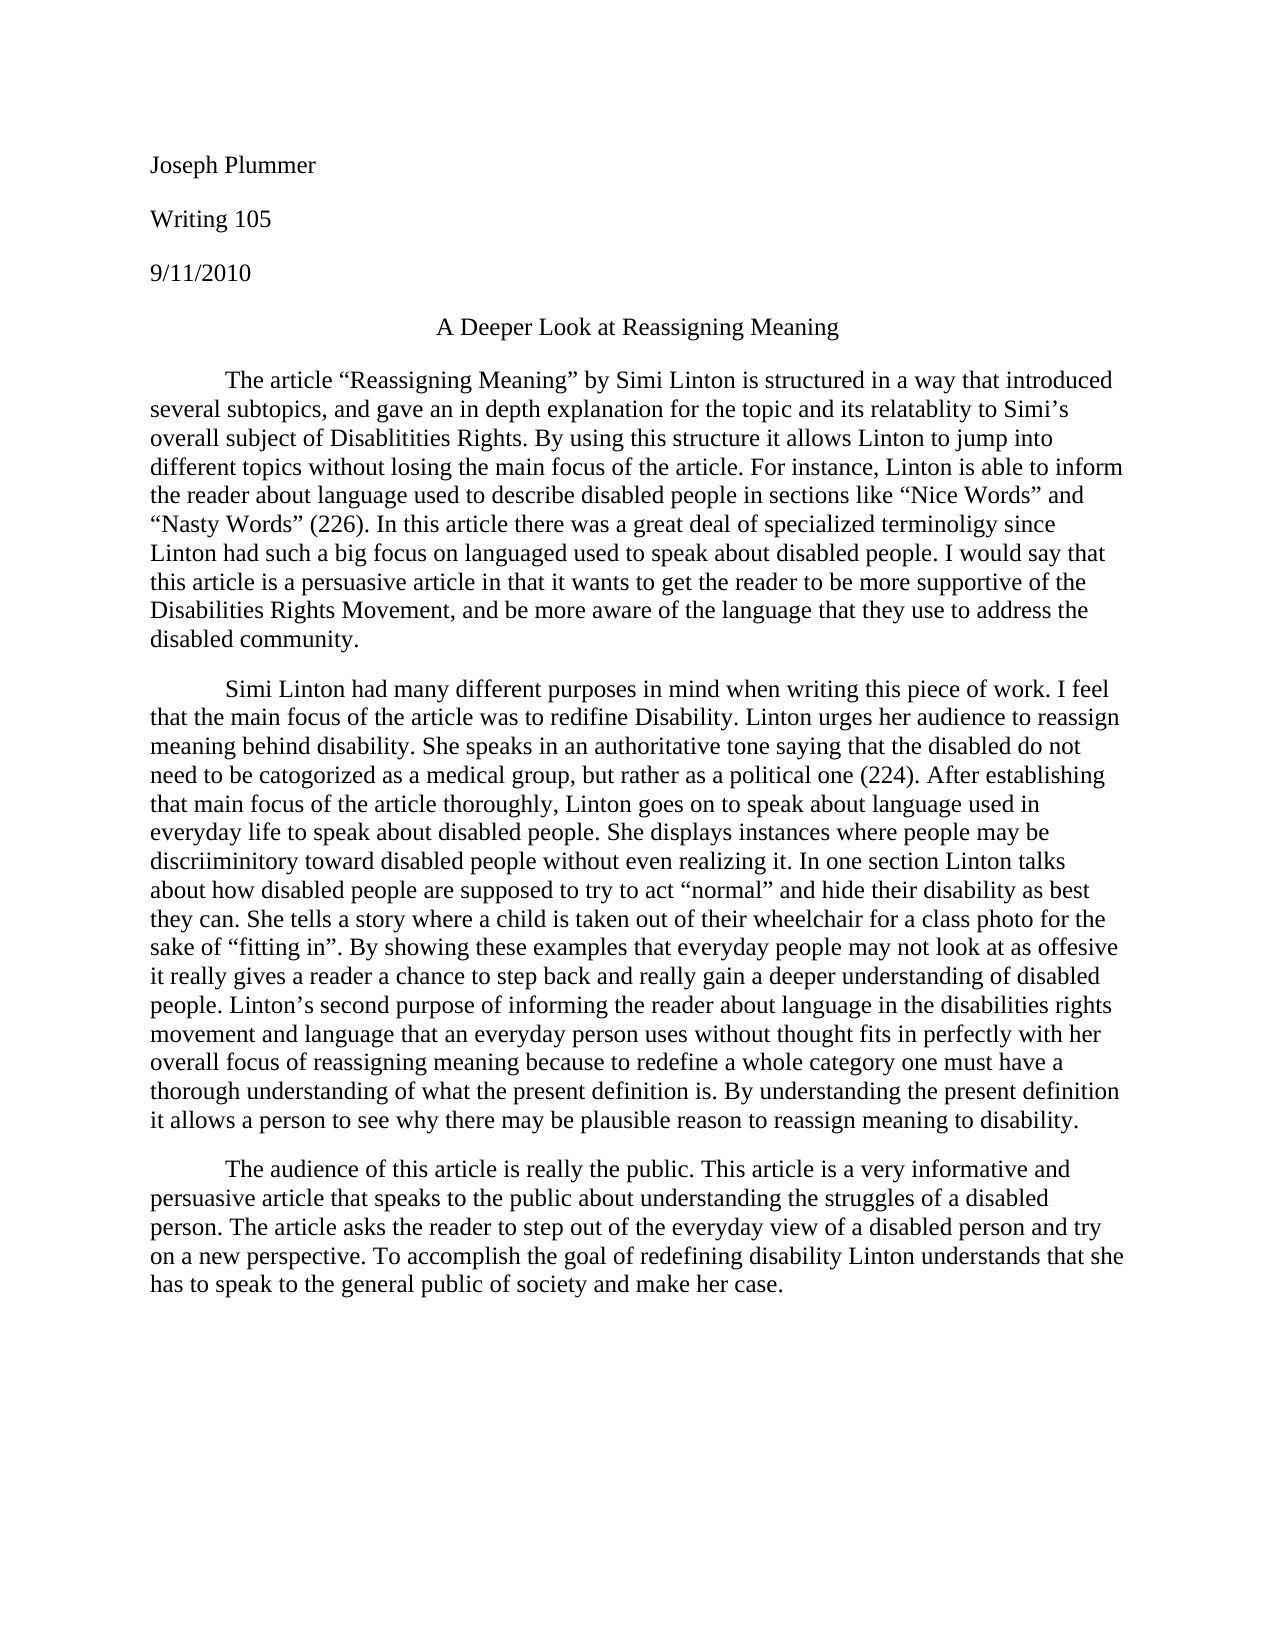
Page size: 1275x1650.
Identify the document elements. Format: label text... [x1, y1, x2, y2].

text A Deeper Look at Reassigning Meaning [150, 312, 1125, 340]
text The article “Reassigning Meaning” by Simi Linton is structured in a way that introduced several subtopics, and gave an in depth explanation for the topic and its relatablity to Simi’s overall subject of Disablitities Rights. By using this structure it allows Linton to jump into different topics without losing the main focus of the article. For instance, Linton is able to inform the reader about language used to describe disabled people in sections like “Nice Words” and “Nasty Words” (226). In this article there was a great deal of specialized terminoligy since Linton had such a big focus on languaged used to speak about disabled people. I would say that this article is a persuasive article in that it wants to get the reader to be more supportive of the Disabilities Rights Movement, and be more aware of the language that they use to address the disabled community. [150, 365, 1125, 653]
text 9/11/2010 [150, 258, 1125, 286]
text Joseph Plummer [150, 150, 1125, 179]
text Simi Linton had many different purposes in mind when writing this piece of work. I feel that the main focus of the article was to redifine Disability. Linton urges her audience to reassign meaning behind disability. She speaks in an authoritative tone saying that the disabled do not need to be catogorized as a medical group, but rather as a political one (224). After establishing that main focus of the article thoroughly, Linton goes on to speak about language used in everyday life to speak about disabled people. She displays instances where people may be discriiminitory toward disabled people without even realizing it. In one section Linton talks about how disabled people are supposed to try to act “normal” and hide their disability as best they can. She tells a story where a child is taken out of their wheelchair for a class photo for the sake of “fitting in”. By showing these examples that everyday people may not look at as offesive it really gives a reader a chance to step back and really gain a deeper understanding of disabled people. Linton’s second purpose of informing the reader about language in the disabilities rights movement and language that an everyday person uses without thought fits in perfectly with her overall focus of reassigning meaning because to redefine a whole category one must have a thorough understanding of what the present definition is. By understanding the present definition it allows a person to see why there may be plausible reason to reassign meaning to disability. [150, 674, 1125, 1134]
text The audience of this article is really the public. This article is a very informative and persuasive article that speaks to the public about understanding the struggles of a disabled person. The article asks the reader to step out of the everyday view of a disabled person and try on a new perspective. To accomplish the goal of redefining disability Linton understands that she has to speak to the general public of society and make her case. [150, 1154, 1125, 1298]
text Writing 105 [150, 204, 1125, 233]
